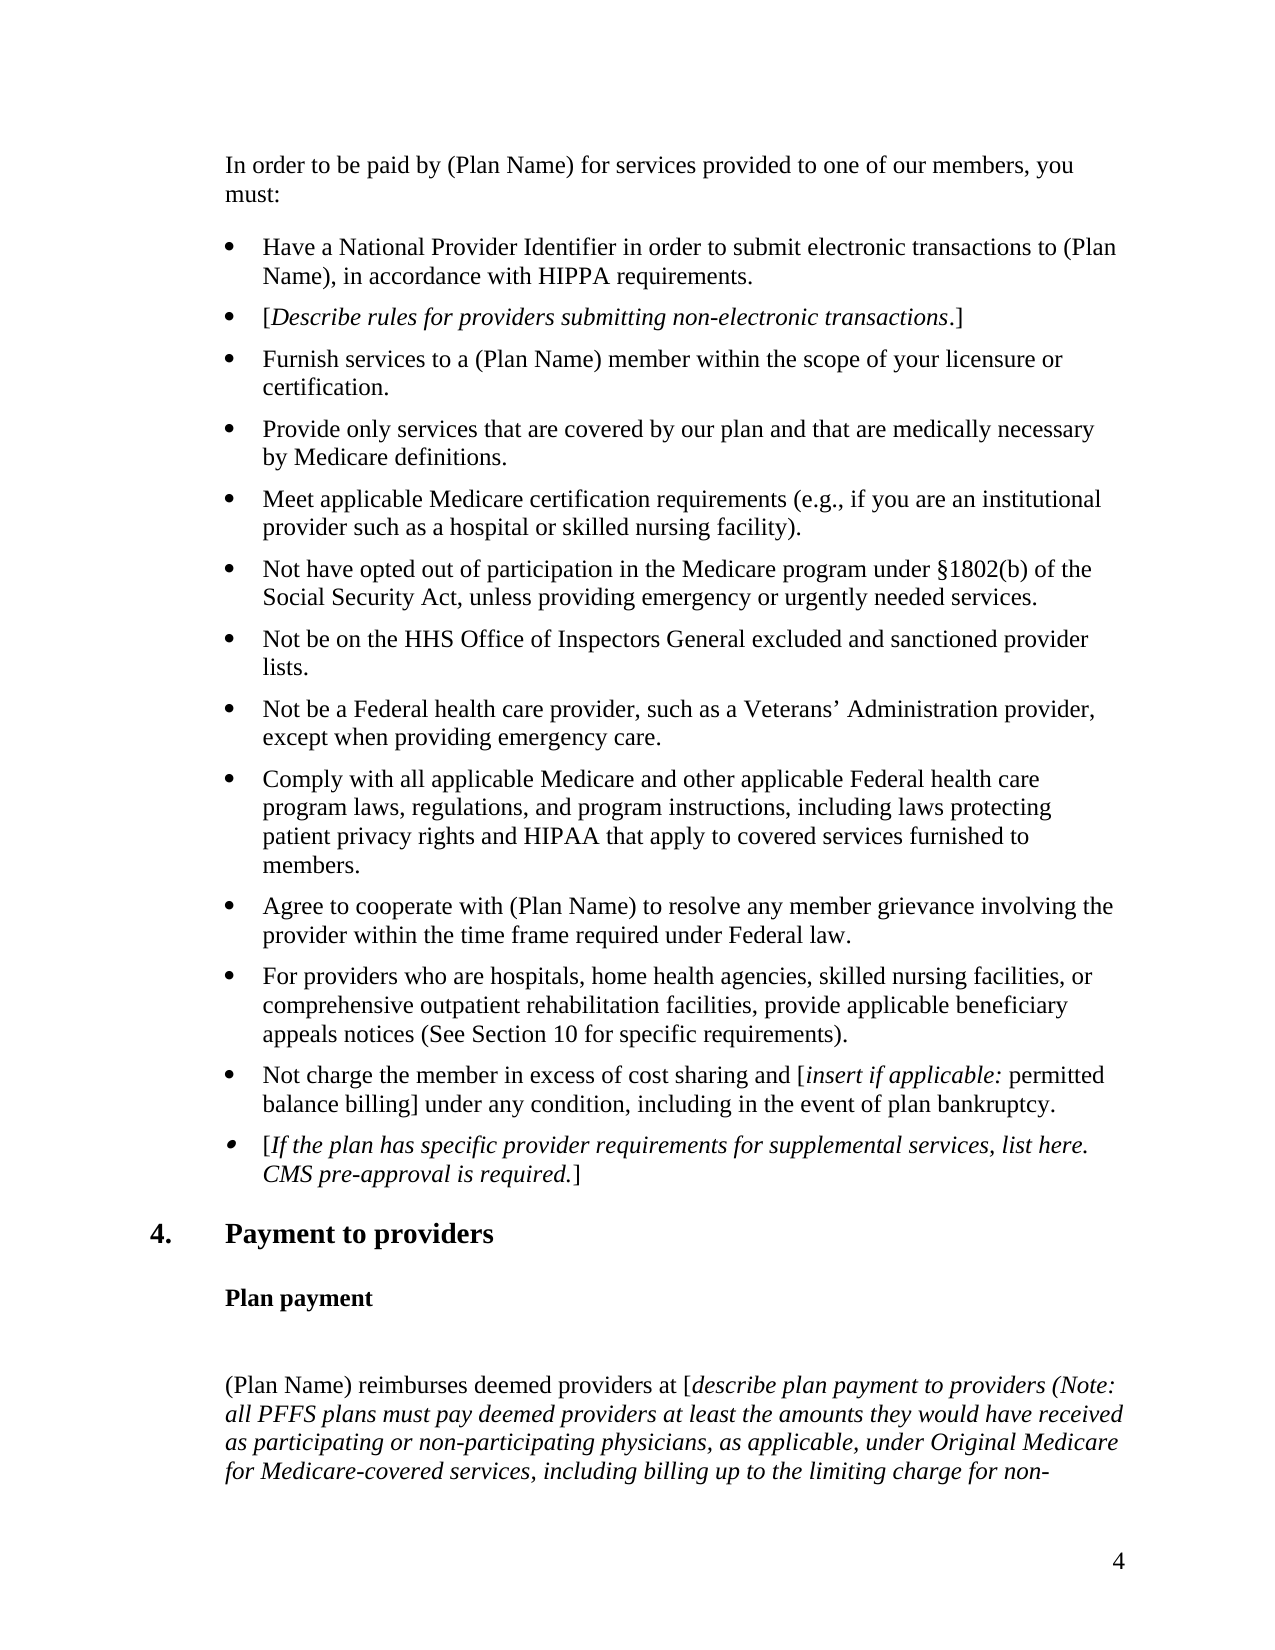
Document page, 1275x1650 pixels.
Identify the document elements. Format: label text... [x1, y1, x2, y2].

list Not be on the HHS Office of Inspectors General excluded and sanctioned provider lists. [225, 624, 1125, 681]
list Furnish services to a (Plan Name) member within the scope of your licensure or certification. [225, 344, 1125, 401]
list For providers who are hospitals, home health agencies, skilled nursing facilities, or comprehensive outpatient rehabilitation facilities, provide applicable beneficiary appeals notices (See Section 10 for specific requirements). [225, 961, 1125, 1047]
list Agree to cooperate with (Plan Name) to resolve any member grievance involving the provider within the time frame required under Federal law. [225, 891, 1125, 949]
list Comply with all applicable Medicare and other applicable Federal health care program laws, regulations, and program instructions, including laws protecting patient privacy rights and HIPAA that apply to covered services furnished to members. [225, 764, 1125, 879]
text Plan payment [225, 1283, 1125, 1312]
list Payment to providers [150, 1216, 1125, 1250]
text In order to be paid by (Plan Name) for services provided to one of our members, you must: [225, 150, 1125, 207]
list Provide only services that are covered by our plan and that are medically necessary by Medicare definitions. [225, 414, 1125, 471]
list Not charge the member in excess of cost sharing and [insert if applicable: permitted balance billing] under any condition, including in the event of plan bankruptcy. [225, 1060, 1125, 1117]
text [225, 1370, 1125, 1485]
list Meet applicable Medicare certification requirements (e.g., if you are an institutional provider such as a hospital or skilled nursing facility). [225, 484, 1125, 541]
list [Describe rules for providers submitting non-electronic transactions.] [225, 302, 1125, 331]
list [If the plan has specific provider requirements for supplemental services, list here. CMS pre-approval is required.] [225, 1130, 1125, 1187]
list Have a National Provider Identifier in order to submit electronic transactions to (Plan Name), in accordance with HIPPA requirements. [225, 232, 1125, 290]
list Not be a Federal health care provider, such as a Veterans’ Administration provider, except when providing emergency care. [225, 694, 1125, 751]
list Not have opted out of participation in the Medicare program under §1802(b) of the Social Security Act, unless providing emergency or urgently needed services. [225, 554, 1125, 611]
